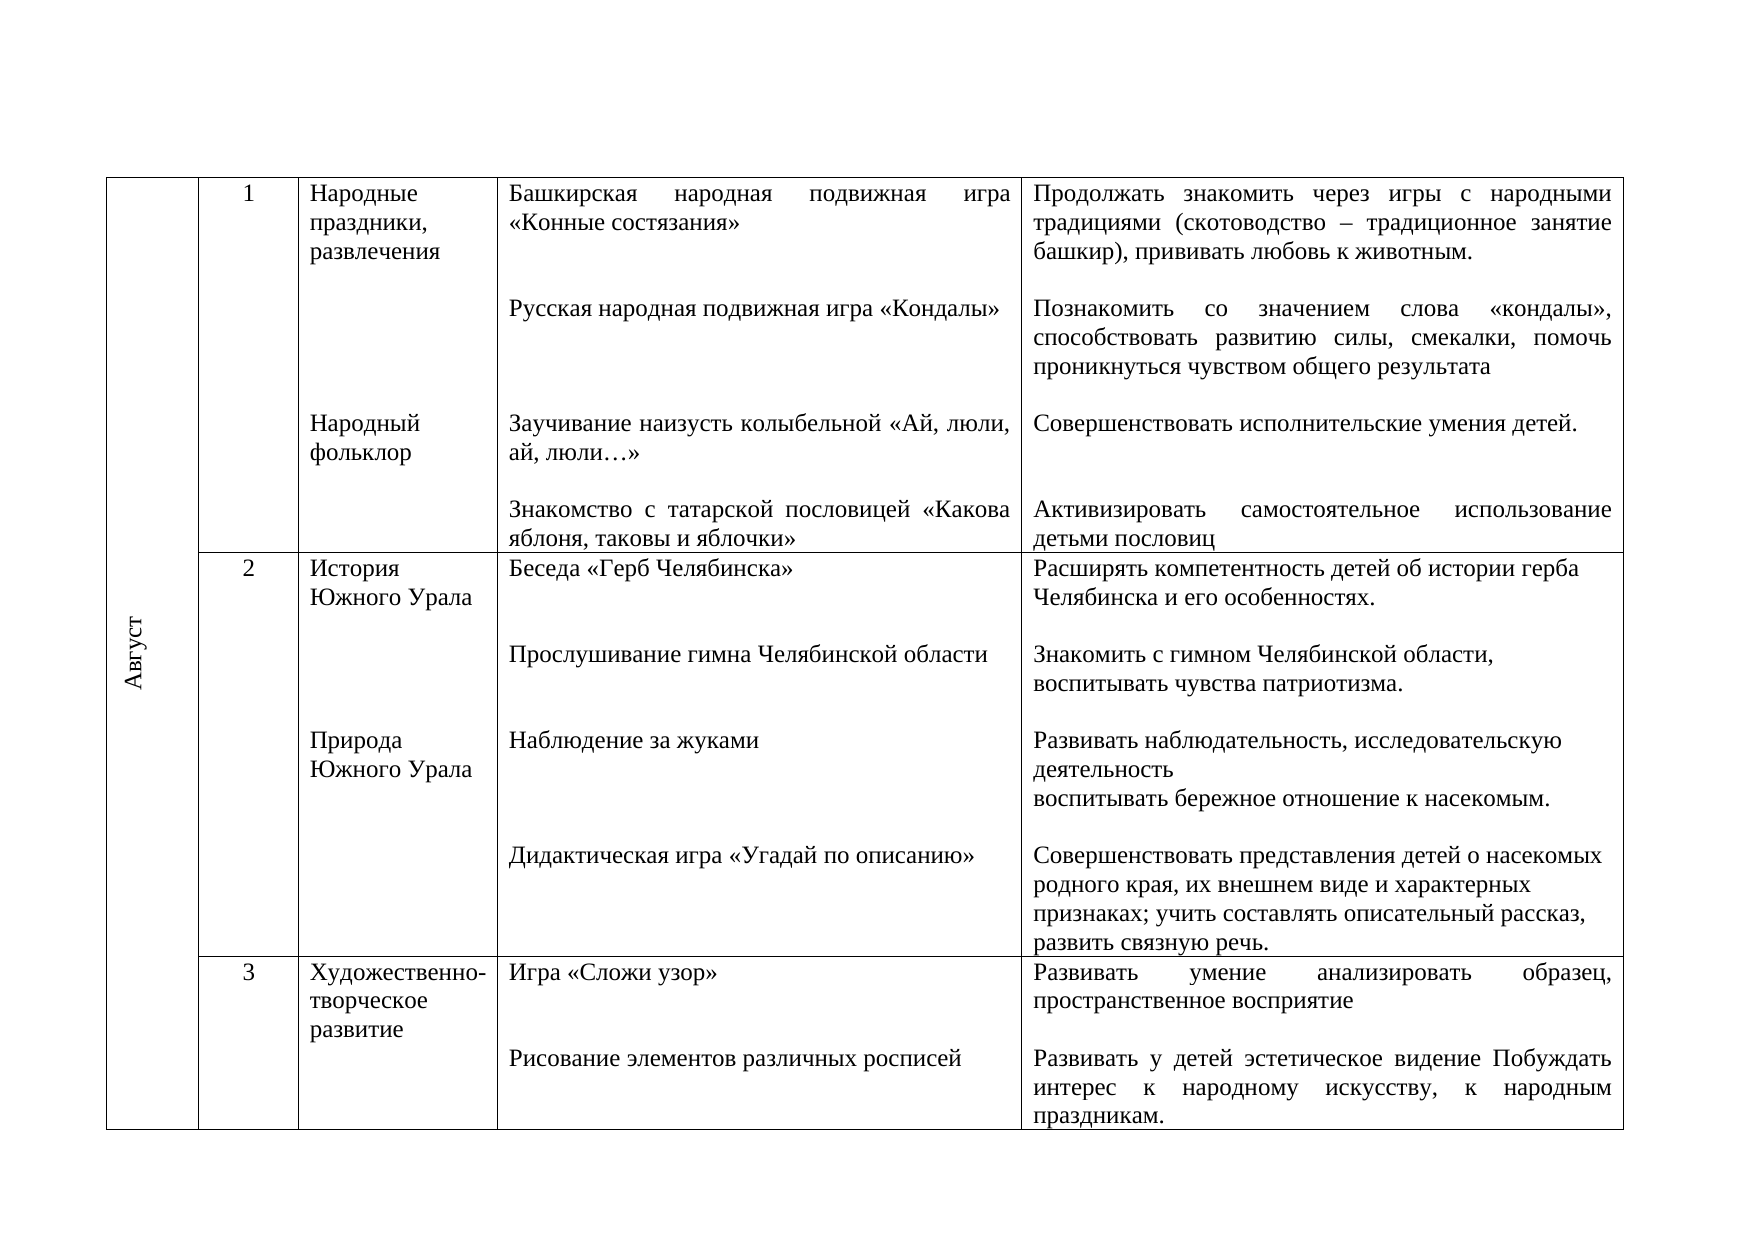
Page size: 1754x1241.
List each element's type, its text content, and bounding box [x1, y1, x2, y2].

table_cell 3 [199, 957, 298, 1129]
table_cell Беседа «Герб Челябинска» Прослушивание гимна Челябинской области Наблюдение за жуками Дидактическая игра «Угадай по описанию» [498, 553, 1021, 956]
table_cell 1 [199, 178, 298, 552]
table_cell Август [107, 178, 198, 1129]
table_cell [299, 957, 497, 1129]
table_cell 2 [199, 553, 298, 956]
table_cell Расширять компетентность детей об истории герба Челябинска и его особенностях. Знакомить с гимном Челябинской области, воспитывать чувства патриотизма. Развивать наблюдательность, исследовательскую деятельность воспитывать бережное отношение к насекомым. Совершенствовать представления детей о насекомых родного края, их внешнем виде и характерных признаках; учить составлять описательный рассказ, развить связную речь. [1022, 553, 1623, 956]
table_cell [498, 957, 1021, 1129]
table_cell История Южного Урала Природа Южного Урала [299, 553, 497, 956]
table_cell Народные праздники, развлечения Народный фольклор [299, 178, 497, 552]
table_cell Башкирская народная подвижная игра «Конные состязания» Русская народная подвижная игра «Кондалы» Заучивание наизусть колыбельной «Ай, люли, ай, люли…» Знакомство с татарской пословицей «Какова яблоня, таковы и яблочки» [498, 178, 1021, 552]
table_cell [1022, 957, 1623, 1129]
table_cell Продолжать знакомить через игры с народными традициями (скотоводство – традиционное занятие башкир), прививать любовь к животным. Познакомить со значением слова «кондалы», способствовать развитию силы, смекалки, помочь проникнуться чувством общего результата Совершенствовать исполнительские умения детей. Активизировать самостоятельное использование детьми пословиц [1022, 178, 1623, 552]
